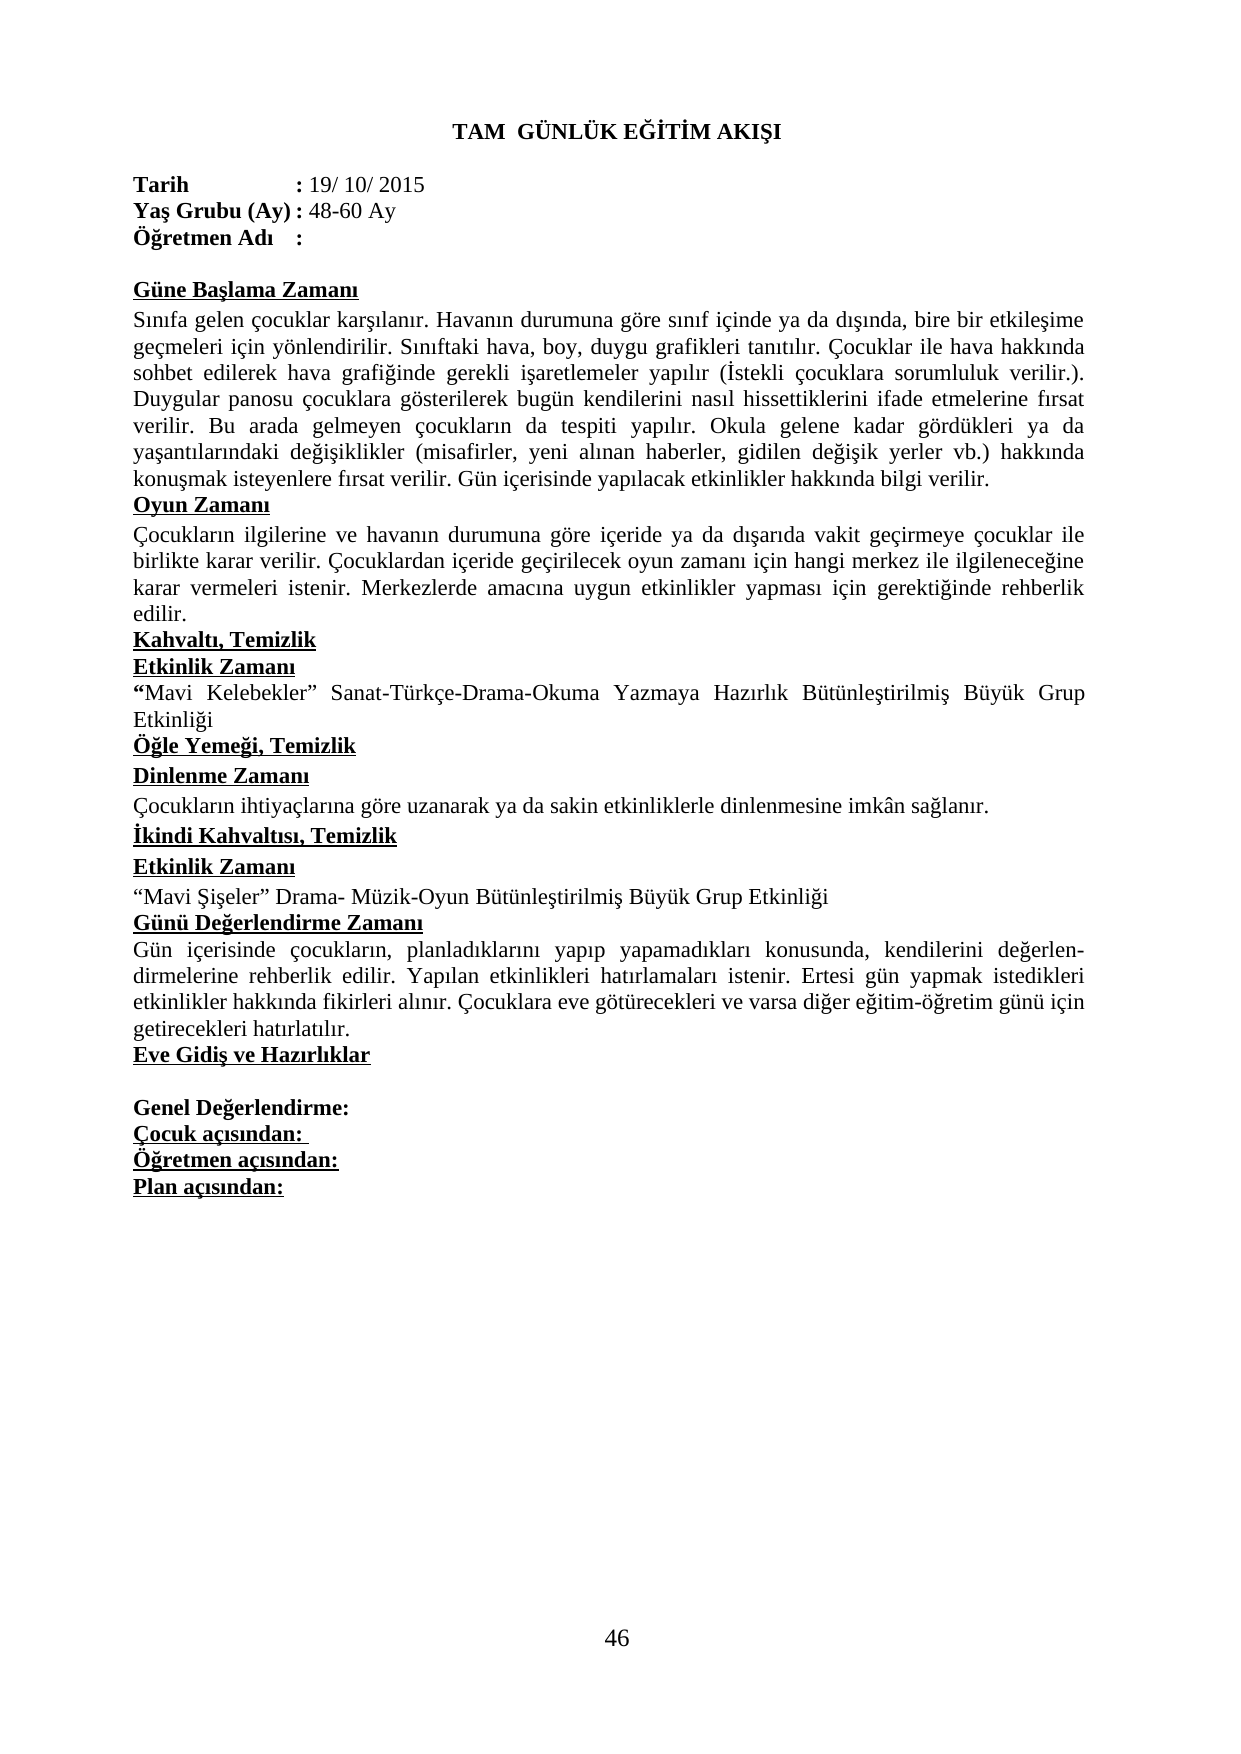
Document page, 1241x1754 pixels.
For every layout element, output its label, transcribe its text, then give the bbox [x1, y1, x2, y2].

text Genel Değerlendirme: [133, 1094, 1086, 1120]
text Gün içerisinde çocukların, planladıklarını yapıp yapamadıkları konusunda, kendilerini değerlen-dirmelerine rehberlik edilir. Yapılan etkinlikleri hatırlamaları istenir. Ertesi gün yapmak istedikleri etkinlikler hakkında fikirleri alınır. Çocuklara eve götürecekleri ve varsa diğer eğitim-öğretim günü için getirecekleri hatırlatılır. [133, 936, 1086, 1041]
text Güne Başlama Zamanı [133, 276, 1086, 303]
text Yaş Grubu (Ay) : 48-60 Ay [133, 197, 1086, 223]
text Etkinlik Zamanı [133, 653, 1086, 679]
text Çocukların ihtiyaçlarına göre uzanarak ya da sakin etkinliklerle dinlenmesine imkân sağlanır. [133, 792, 1086, 819]
text İkindi Kahvaltısı, Temizlik [133, 823, 1086, 849]
text “Mavi Kelebekler” Sanat-Türkçe-Drama-Okuma Yazmaya Hazırlık Bütünleştirilmiş Büyük Grup Etkinliği [133, 679, 1086, 732]
text TAM GÜNLÜK EĞİTİM AKIŞI [148, 118, 1086, 144]
text Eve Gidiş ve Hazırlıklar [133, 1041, 1086, 1067]
text Etkinlik Zamanı [133, 853, 1086, 879]
text Sınıfa gelen çocuklar karşılanır. Havanın durumuna göre sınıf içinde ya da dışında, bire bir etkileşime geçmeleri için yönlendirilir. Sınıftaki hava, boy, duygu grafikleri tanıtılır. Çocuklar ile hava hakkında sohbet edilerek hava grafiğinde gerekli işaretlemeler yapılır (İstekli çocuklara sorumluluk verilir.). Duygular panosu çocuklara gösterilerek bugün kendilerini nasıl hissettiklerini ifade etmelerine fırsat verilir. Bu arada gelmeyen çocukların da tespiti yapılır. Okula gelene kadar gördükleri ya da yaşantılarındaki değişiklikler (misafirler, yeni alınan haberler, gidilen değişik yerler vb.) hakkında konuşmak isteyenlere fırsat verilir. Gün içerisinde yapılacak etkinlikler hakkında bilgi verilir. [133, 306, 1086, 491]
text Öğretmen Adı : [133, 223, 1086, 250]
text Dinlenme Zamanı [133, 762, 1086, 788]
text “Mavi Şişeler” Drama- Müzik-Oyun Bütünleştirilmiş Büyük Grup Etkinliği [133, 883, 1086, 909]
text Çocuk açısından: [133, 1120, 1086, 1147]
text Plan açısından: [133, 1173, 1086, 1199]
text Öğle Yemeği, Temizlik [133, 732, 1086, 758]
text Kahvaltı, Temizlik [133, 627, 1086, 653]
text Tarih : 19/ 10/ 2015 [133, 171, 1086, 197]
text Öğretmen açısından: [133, 1147, 1086, 1173]
text Oyun Zamanı [133, 491, 1086, 517]
text Günü Değerlendirme Zamanı [133, 909, 1086, 936]
text Çocukların ilgilerine ve havanın durumuna göre içeride ya da dışarıda vakit geçirmeye çocuklar ile birlikte karar verilir. Çocuklardan içeride geçirilecek oyun zamanı için hangi merkez ile ilgileneceğine karar vermeleri istenir. Merkezlerde amacına uygun etkinlikler yapması için gerektiğinde rehberlik edilir. [133, 521, 1086, 627]
